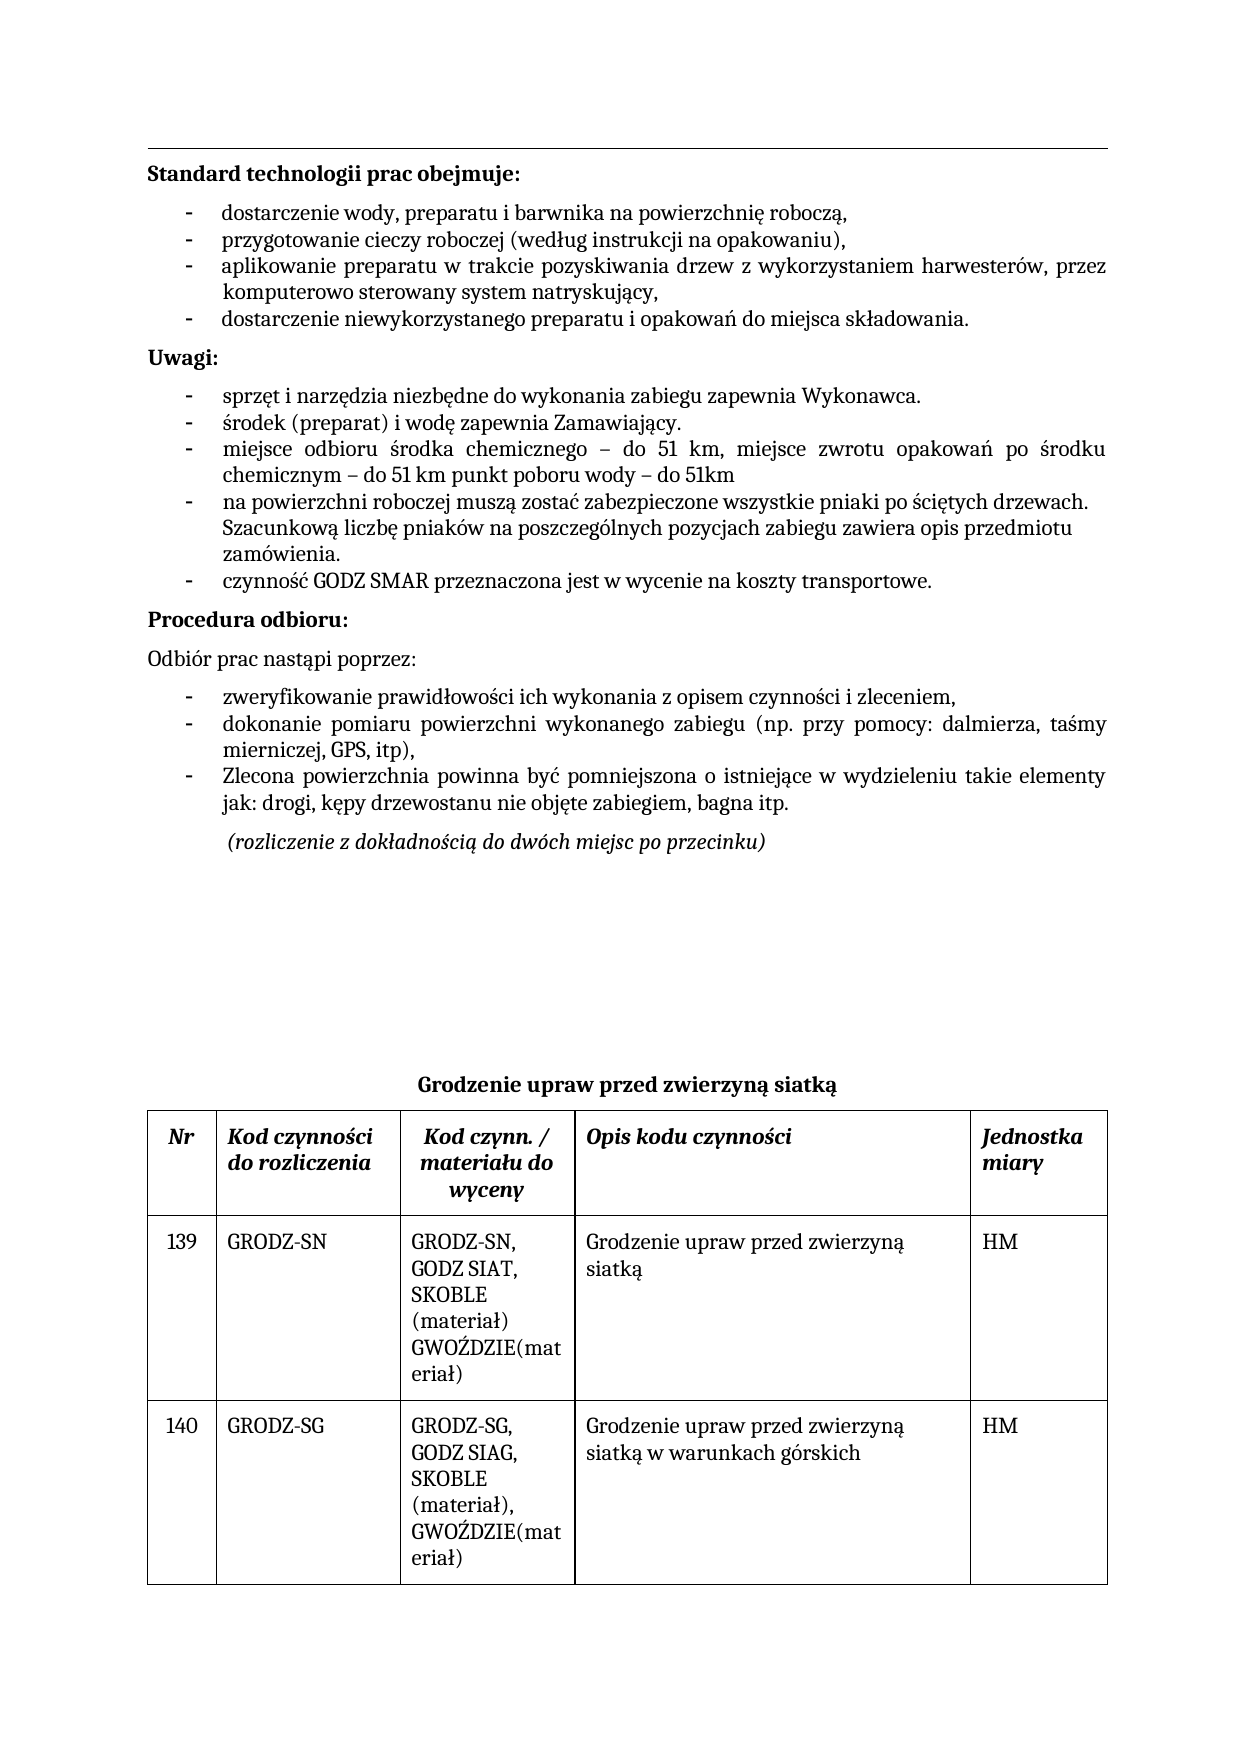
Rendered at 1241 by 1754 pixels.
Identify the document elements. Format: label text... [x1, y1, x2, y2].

list miejsce odbioru środka chemicznego – do 51 km, miejsce zwrotu opakowań po środku chemicznym – do 51 km punkt poboru wody – do 51km [185, 436, 1107, 488]
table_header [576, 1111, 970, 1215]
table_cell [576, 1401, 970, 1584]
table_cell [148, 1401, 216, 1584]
list sprzęt i narzędzia niezbędne do wykonania zabiegu zapewnia Wykonawca. [185, 383, 1107, 409]
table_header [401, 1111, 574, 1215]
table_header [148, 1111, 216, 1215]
text Standard technologii prac obejmuje: [148, 161, 1107, 187]
list przygotowanie cieczy roboczej (według instrukcji na opakowaniu), [185, 226, 1107, 253]
list dokonanie pomiaru powierzchni wykonanego zabiegu (np. przy pomocy: dalmierza, taśmy mierniczej, GPS, itp), [185, 711, 1107, 763]
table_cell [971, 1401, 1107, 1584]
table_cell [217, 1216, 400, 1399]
list dostarczenie niewykorzystanego preparatu i opakowań do miejsca składowania. [185, 305, 1107, 332]
list na powierzchni roboczej muszą zostać zabezpieczone wszystkie pniaki po ściętych drzewach. Szacunkową liczbę pniaków na poszczególnych pozycjach zabiegu zawiera opis przedmiotu zamówienia. [185, 488, 1107, 568]
text Odbiór prac nastąpi poprzez: [148, 645, 1107, 672]
text Grodzenie upraw przed zwierzyną siatką [148, 1071, 1107, 1098]
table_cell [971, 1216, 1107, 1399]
list Zlecona powierzchnia powinna być pomniejszona o istniejące w wydzieleniu takie elementy jak: drogi, kępy drzewostanu nie objęte zabiegiem, bagna itp. [185, 763, 1107, 816]
list czynność GODZ SMAR przeznaczona jest w wycenie na koszty transportowe. [185, 568, 1107, 594]
list zweryfikowanie prawidłowości ich wykonania z opisem czynności i zleceniem, [185, 684, 1107, 711]
list dostarczenie wody, preparatu i barwnika na powierzchnię roboczą, [185, 200, 1107, 226]
list aplikowanie preparatu w trakcie pozyskiwania drzew z wykorzystaniem harwesterów, przez komputerowo sterowany system natryskujący, [185, 253, 1107, 305]
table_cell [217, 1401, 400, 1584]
text (rozliczenie z dokładnością do dwóch miejsc po przecinku) [148, 828, 1107, 855]
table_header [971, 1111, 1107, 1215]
text Procedura odbioru: [148, 606, 1107, 633]
text Uwagi: [148, 344, 1107, 371]
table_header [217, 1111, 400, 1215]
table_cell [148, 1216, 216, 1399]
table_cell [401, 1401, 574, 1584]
list środek (preparat) i wodę zapewnia Zamawiający. [185, 409, 1107, 436]
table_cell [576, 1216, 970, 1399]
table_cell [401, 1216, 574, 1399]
